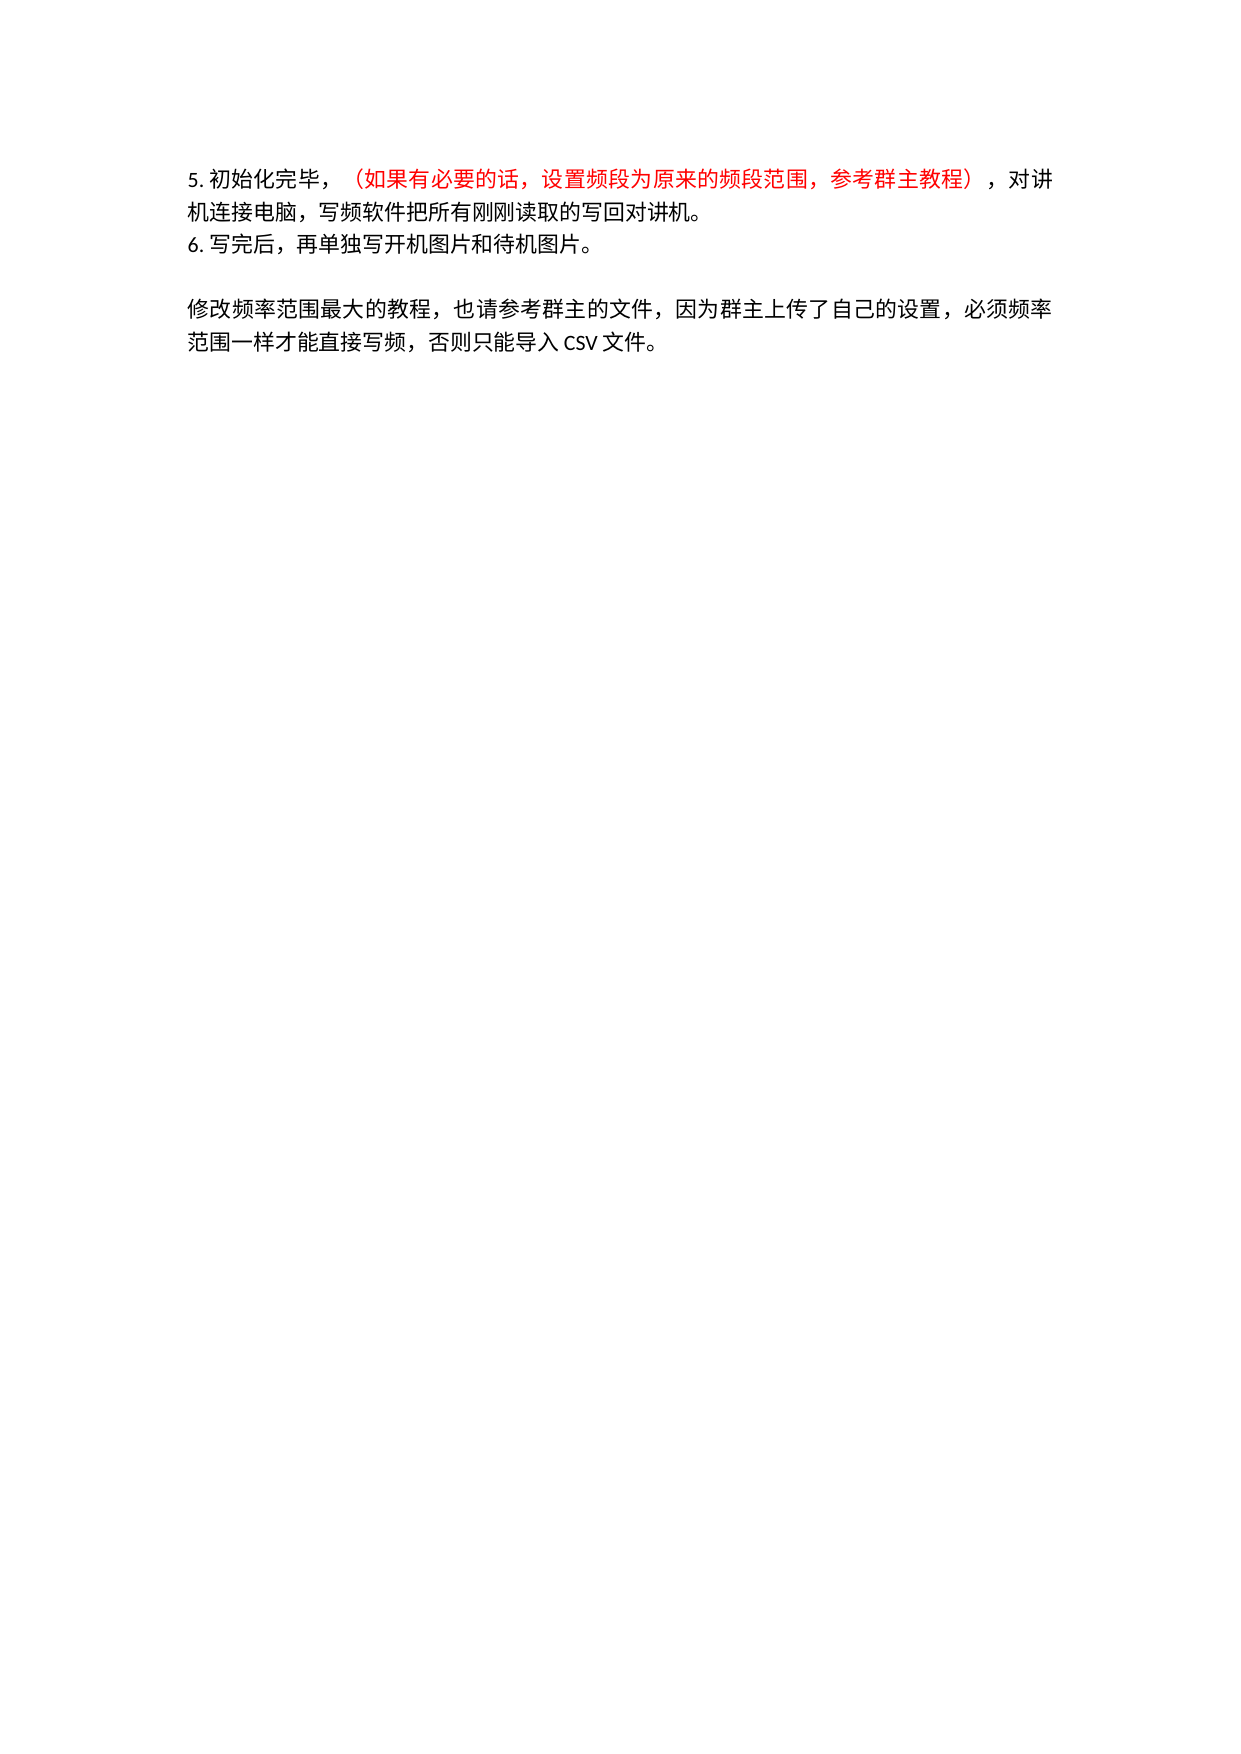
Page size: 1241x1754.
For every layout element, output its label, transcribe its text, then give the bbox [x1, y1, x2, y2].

text 修改频率范围最大的教程，也请参考群主的文件，因为群主上传了自己的设置，必须频率范围一样才能直接写频，否则只能导入CSV文件。 [187, 292, 1053, 357]
list 写完后，再单独写开机图片和待机图片。 [187, 227, 1053, 259]
list 初始化完毕，（如果有必要的话，设置频段为原来的频段范围，参考群主教程），对讲机连接电脑，写频软件把所有刚刚读取的写回对讲机。 [187, 162, 1053, 227]
